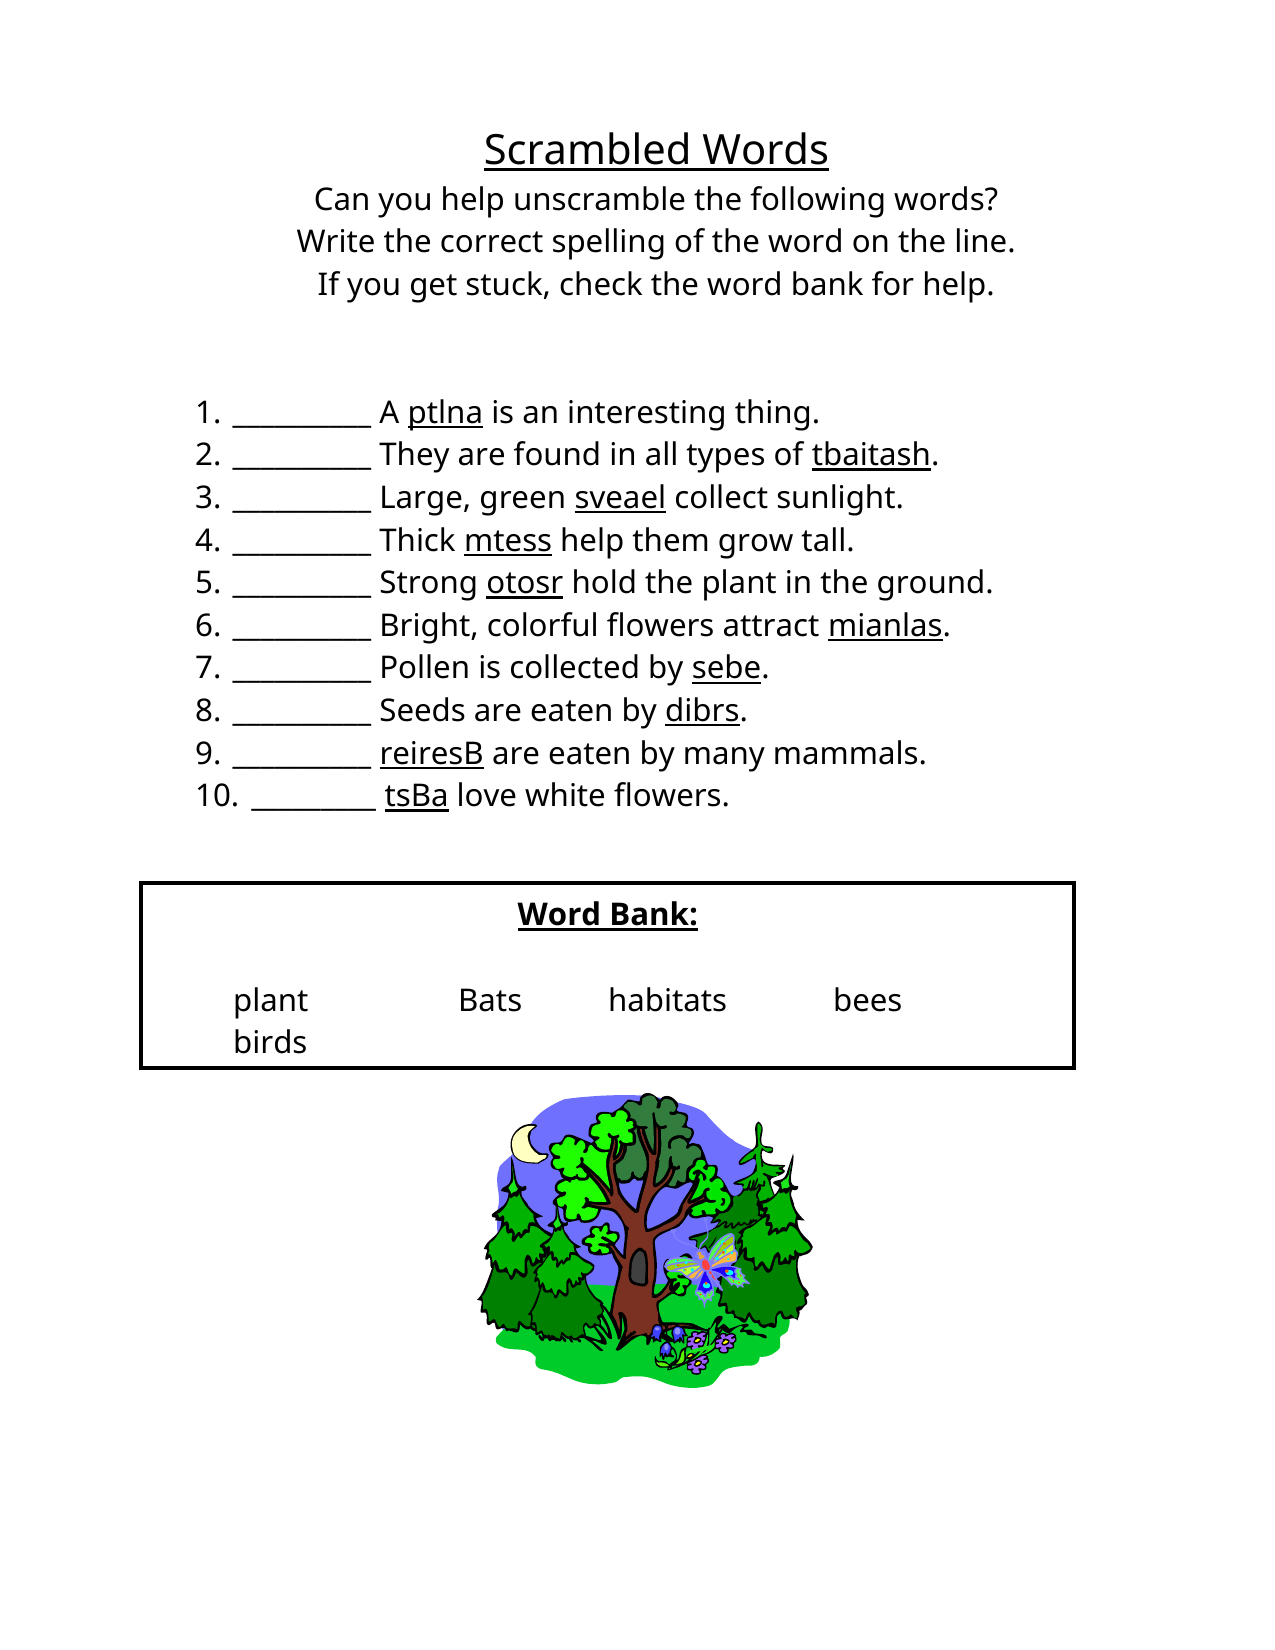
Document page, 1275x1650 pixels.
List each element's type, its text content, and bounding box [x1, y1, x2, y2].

text Write the correct spelling of the word on the line. [157, 219, 1155, 262]
text If you get stuck, check the word bank for help. [157, 262, 1155, 304]
list __________ They are found in all types of tbaitash. [195, 432, 1155, 475]
list __________ A ptlna is an interesting thing. [195, 390, 1155, 432]
list __________ Thick mtess help them grow tall. [195, 518, 1155, 560]
text Scrambled Words [157, 120, 1155, 177]
list __________ Pollen is collected by sebe. [195, 645, 1155, 688]
text Can you help unscramble the following words? [157, 177, 1155, 219]
list __________ Bright, colorful flowers attract mianlas. [195, 603, 1155, 645]
list __________ Seeds are eaten by dibrs. [195, 688, 1155, 731]
list __________ Large, green sveael collect sunlight. [195, 475, 1155, 518]
list _________ tsBa love white flowers. [195, 773, 1155, 816]
list __________ Strong otosr hold the plant in the ground. [195, 560, 1155, 603]
list __________ reiresB are eaten by many mammals. [195, 731, 1155, 773]
